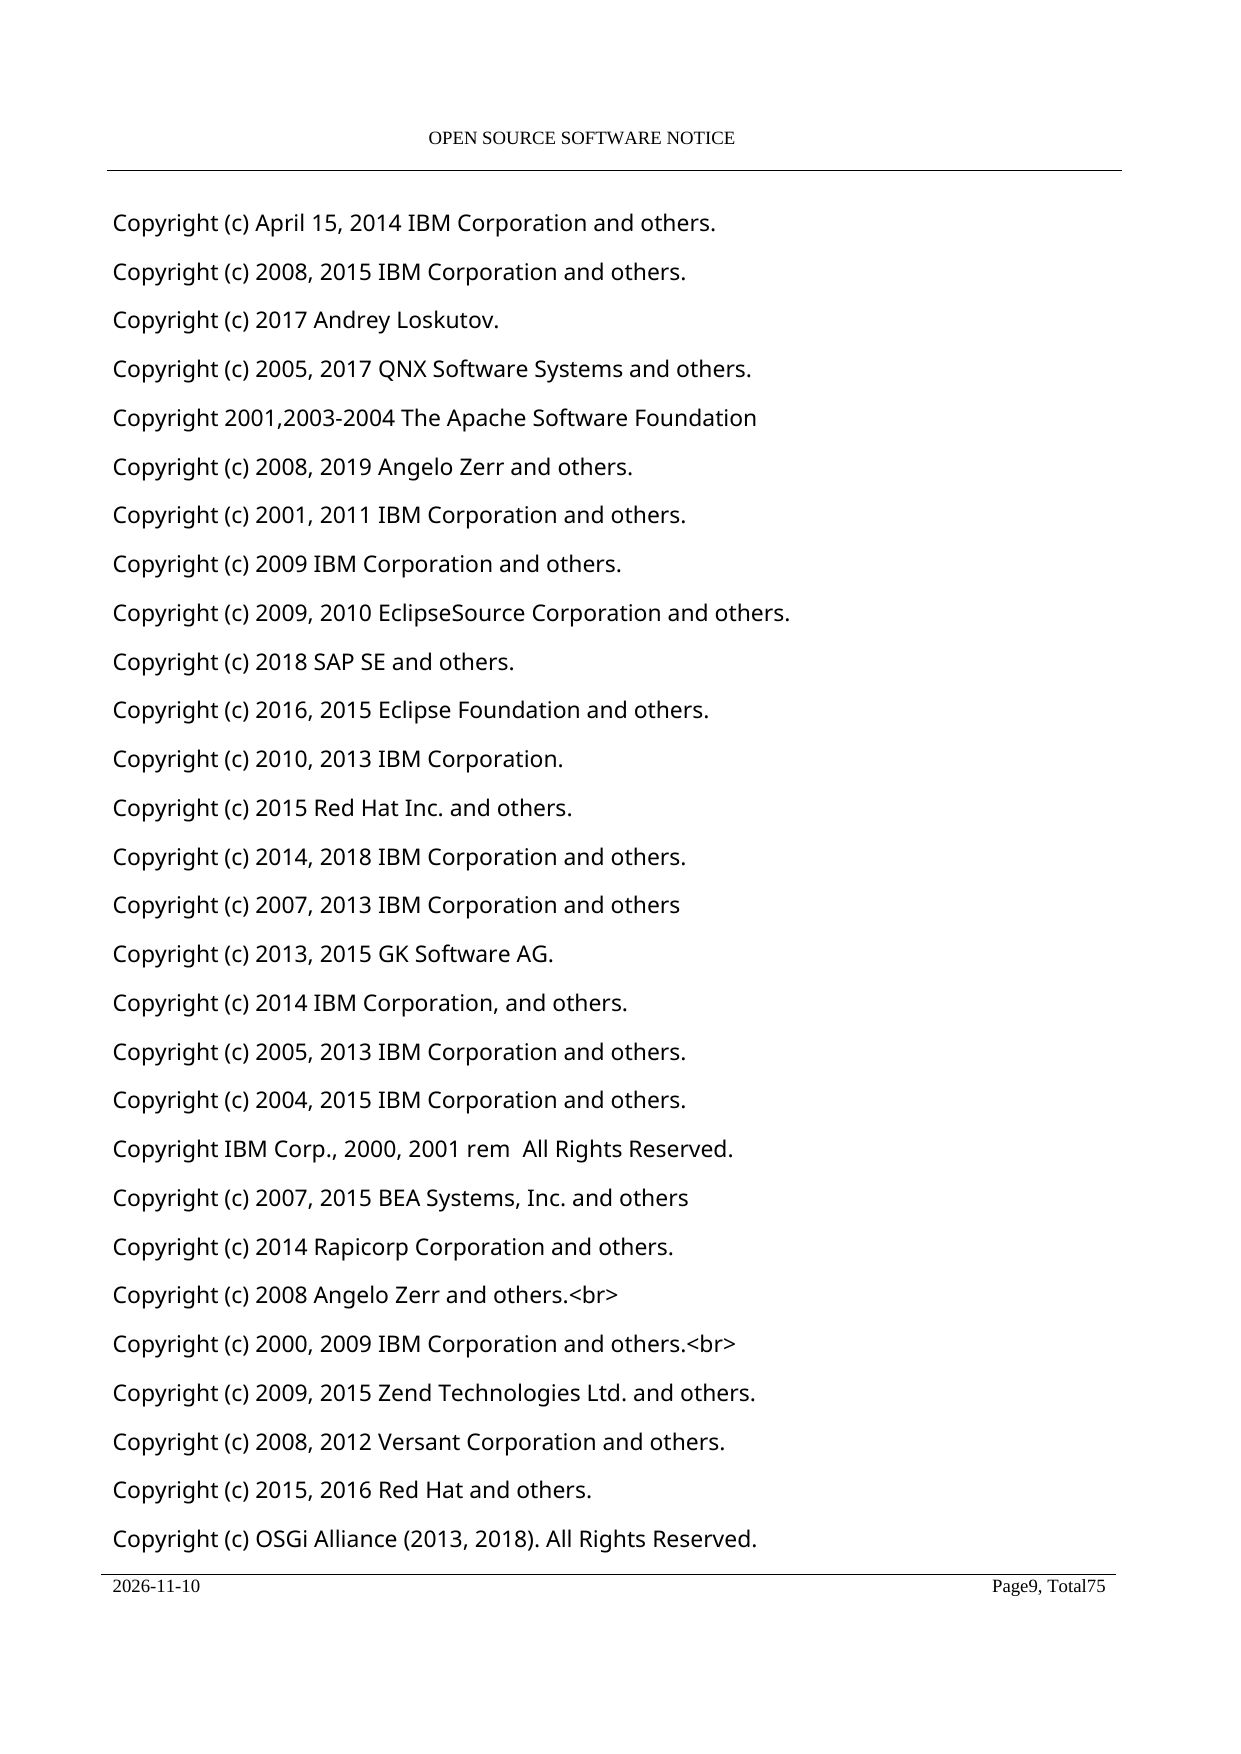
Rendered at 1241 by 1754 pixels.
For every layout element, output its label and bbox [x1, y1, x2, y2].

text [112, 206, 1128, 1555]
